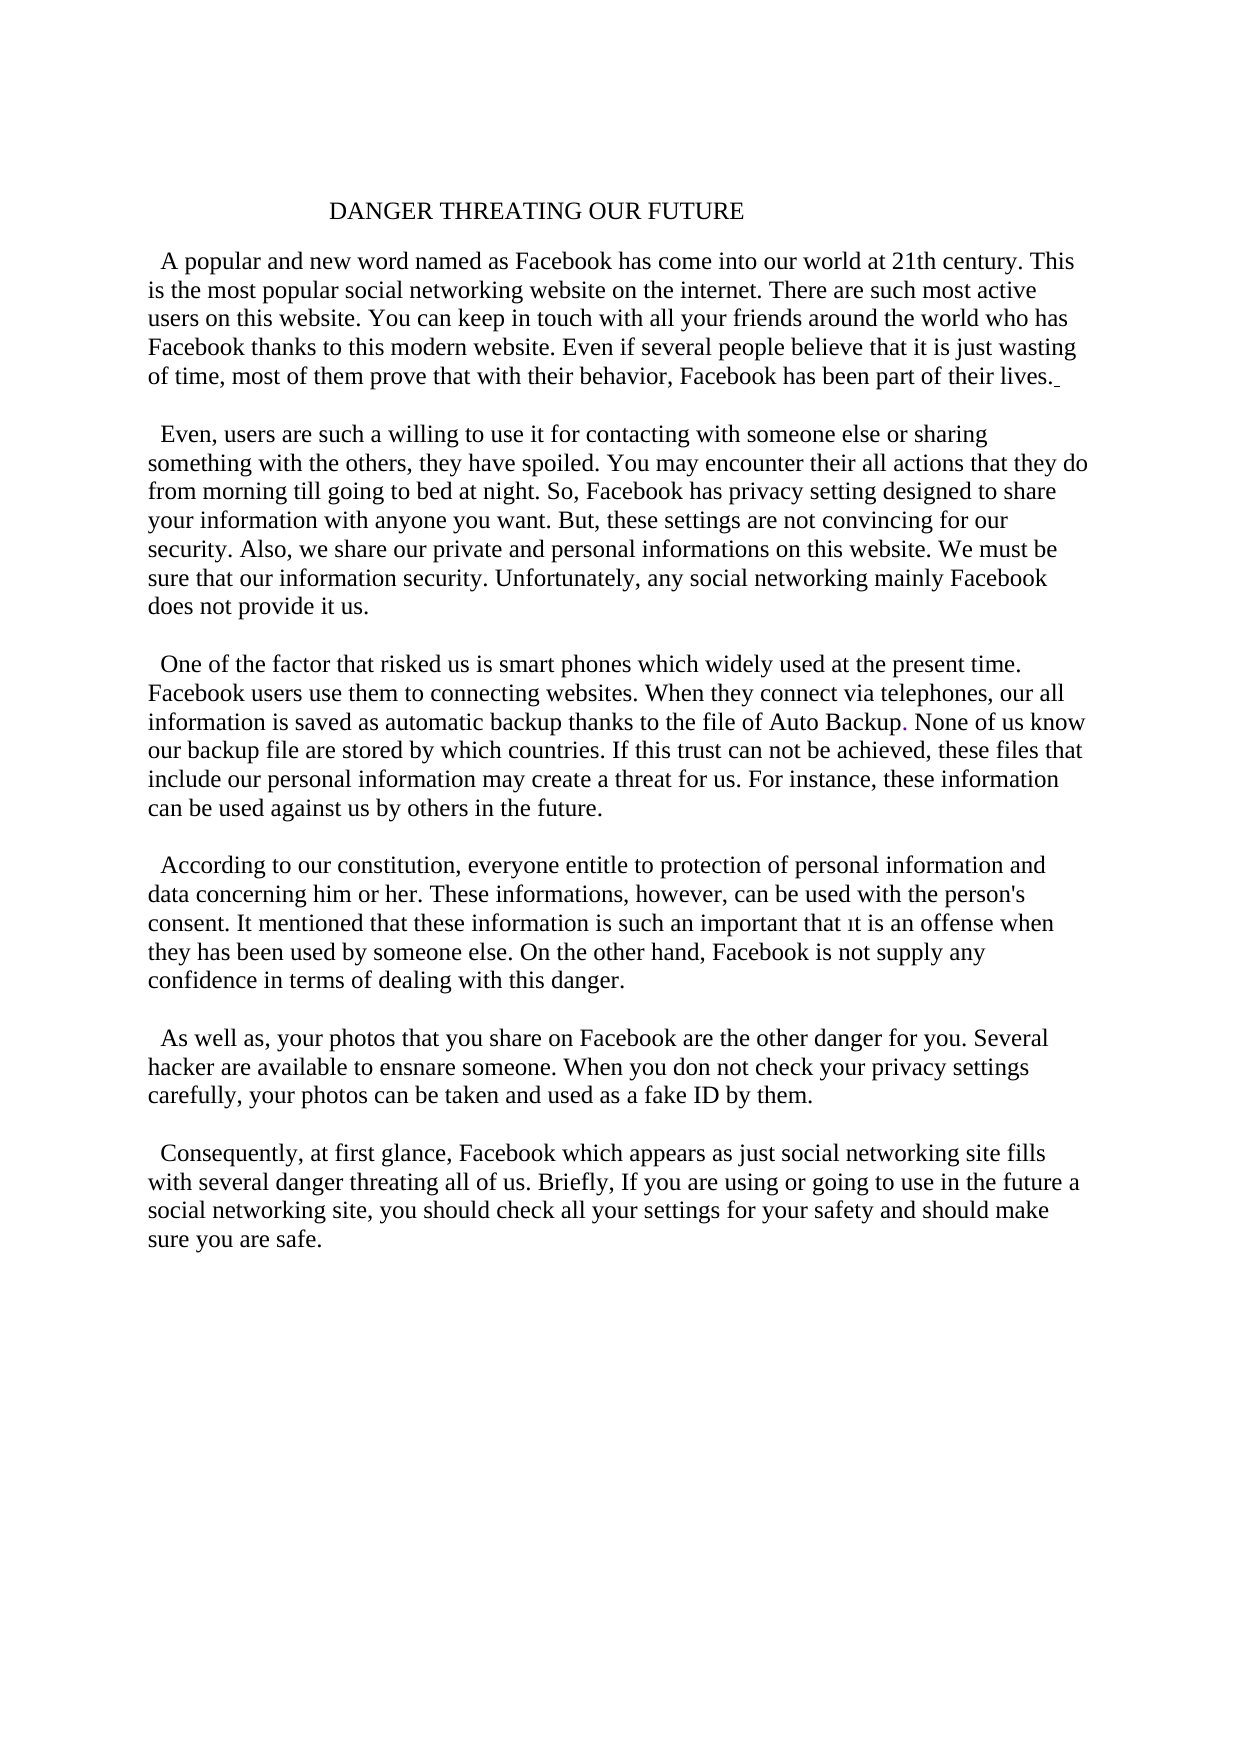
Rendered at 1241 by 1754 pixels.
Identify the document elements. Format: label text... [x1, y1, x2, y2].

text Even, users are such a willing to use it for contacting with someone else or sharing something with the others, they have spoiled. You may encounter their all actions that they do from morning till going to bed at night. So, Facebook has privacy setting designed to share your information with anyone you want. But, these settings are not convincing for our security. Also, we share our private and personal informations on this website. We must be sure that our information security. Unfortunately, any social networking mainly Facebook does not provide it us. [148, 419, 1093, 620]
subtitle One of the factor that risked us is smart phones which widely used at the present time. Facebook users use them to connecting websites. When they connect via telephones, our all information is saved as automatic backup thanks to the file of Auto Backup. None of us know our backup file are stored by which countries. If this trust can not be achieved, these files that include our personal information may create a threat for us. For instance, these information can be used against us by others in the future. [148, 649, 1093, 822]
text A popular and new word named as Facebook has come into our world at 21th century. This is the most popular social networking website on the internet. There are such most active users on this website. You can keep in touch with all your friends around the world who has Facebook thanks to this modern website. Even if several people believe that it is just wasting of time, most of them prove that with their behavior, Facebook has been part of their lives. [148, 246, 1093, 390]
subtitle Consequently, at first glance, Facebook which appears as just social networking site fills with several danger threating all of us. Briefly, If you are using or going to use in the future a social networking site, you should check all your settings for your safety and should make sure you are safe. [148, 1138, 1093, 1253]
subtitle As well as, your photos that you share on Facebook are the other danger for you. Several hacker are available to ensnare someone. When you don not check your privacy settings carefully, your photos can be taken and used as a fake ID by them. [148, 1023, 1093, 1109]
subtitle According to our constitution, everyone entitle to protection of personal information and data concerning him or her. These informations, however, can be used with the person's consent. It mentioned that these information is such an important that ıt is an offense when they has been used by someone else. On the other hand, Facebook is not supply any confidence in terms of dealing with this danger. [148, 851, 1093, 994]
text DANGER THREATING OUR FUTURE [148, 196, 1093, 225]
